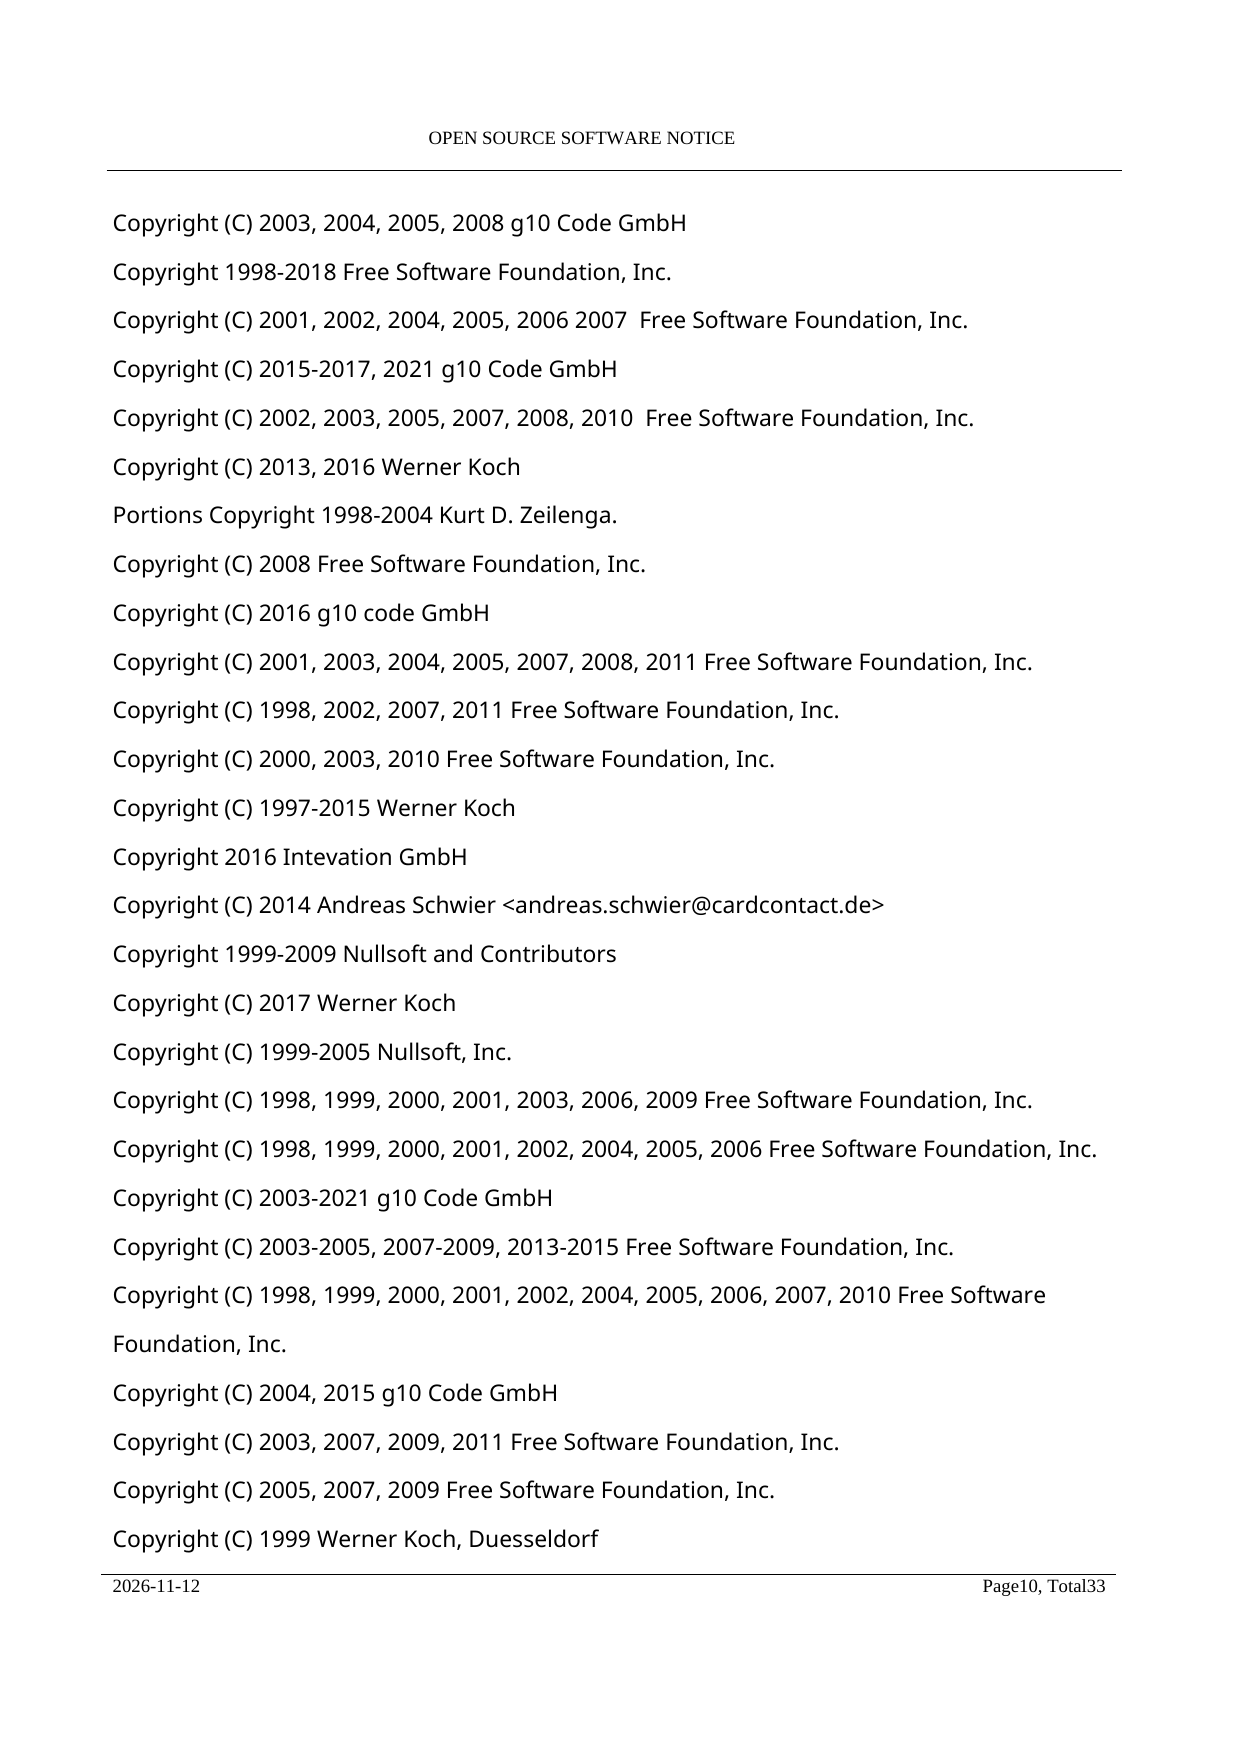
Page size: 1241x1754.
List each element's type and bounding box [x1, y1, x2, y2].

text [112, 206, 1128, 1555]
